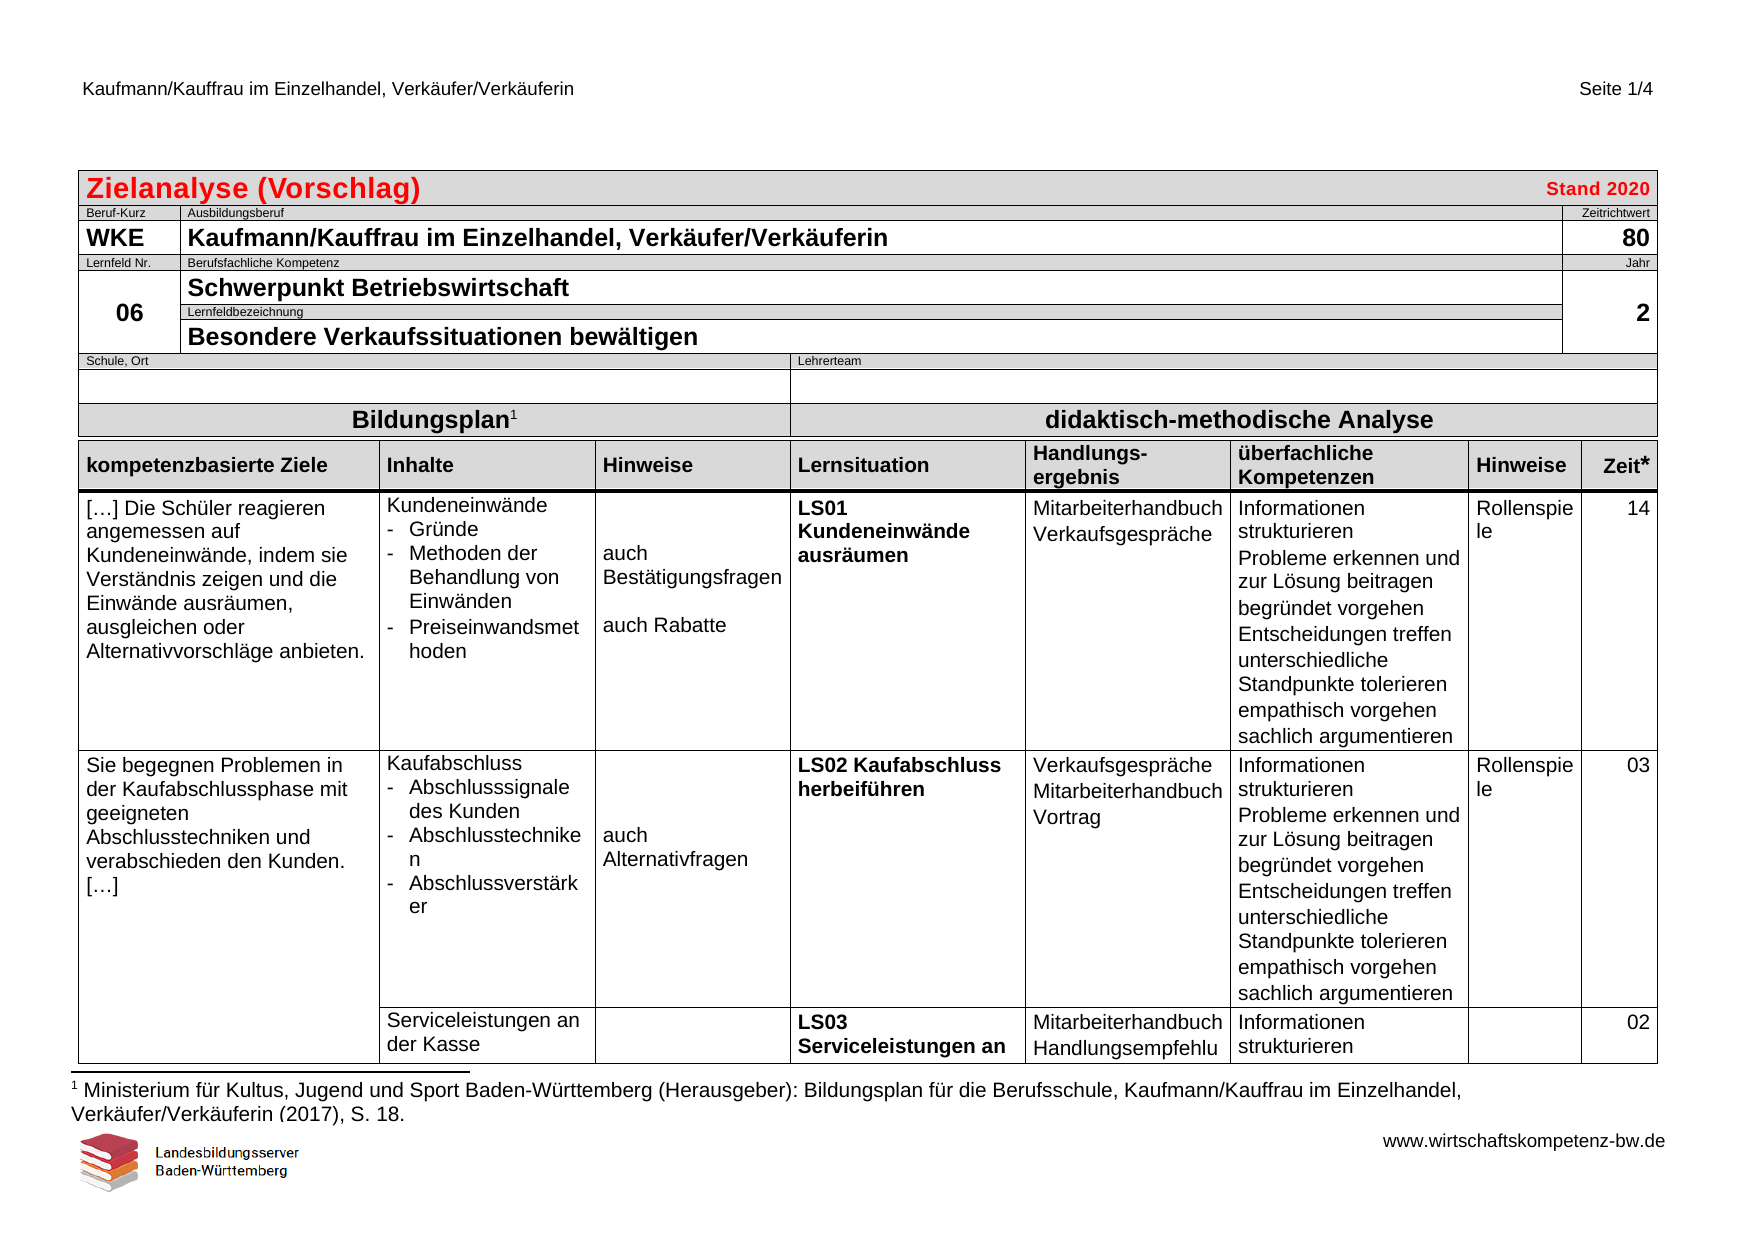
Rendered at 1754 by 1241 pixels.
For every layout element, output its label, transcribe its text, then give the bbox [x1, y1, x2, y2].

table_header Zeit* [1582, 441, 1657, 488]
table_cell 02 [1582, 1008, 1657, 1063]
table_cell Bildungsplan [79, 404, 790, 436]
table_cell Serviceleistungen an der Kasse [380, 1008, 595, 1063]
table_cell Mitarbeiterhandbuch Handlungsempfehlung [1026, 1008, 1230, 1063]
table_cell Beruf-Kurz [79, 206, 180, 220]
table_cell Lehrerteam [791, 354, 1657, 368]
table_cell Lernfeldbezeichnung [181, 305, 1562, 319]
table_cell [79, 370, 790, 402]
table_header kompetenzbasierte Ziele [79, 441, 379, 488]
table_cell Verkaufsgespräche Mitarbeiterhandbuch Vortrag [1026, 751, 1230, 1007]
table_cell Schule, Ort [79, 354, 790, 368]
table_cell Besondere Verkaufssituationen bewältigen [181, 320, 1562, 353]
picture [70, 1122, 306, 1197]
table_cell Rollenspiele [1469, 493, 1581, 749]
table_cell didaktisch-methodische Analyse [791, 404, 1657, 436]
table_cell Rollenspiele [1469, 751, 1581, 1007]
table_cell auch Bestätigungsfragen auch Rabatte [596, 493, 790, 749]
table_cell LS01 Kundeneinwände ausräumen [791, 493, 1025, 749]
table_cell LS03 Serviceleistungen an der Kasse anbieten [791, 1008, 1025, 1063]
table_cell Lernfeld Nr. [79, 255, 180, 270]
table_cell [596, 1008, 790, 1063]
table_cell 2 [1563, 271, 1657, 353]
table_cell Berufsfachliche Kompetenz [181, 255, 1562, 270]
table_cell LS02 Kaufabschluss herbeiführen [791, 751, 1025, 1007]
table_cell Informationen strukturieren begründet vorgehen Entscheidungen treffen [1231, 1008, 1468, 1063]
table_cell Sie begegnen Problemen in der Kaufabschlussphase mit geeigneten Abschlusstechniken und verabschieden den Kunden. […] [79, 751, 379, 1063]
table_header Lernsituation [791, 441, 1025, 488]
table_header Hinweise [596, 441, 790, 488]
table_cell [791, 370, 1657, 402]
table_cell 14 [1582, 493, 1657, 749]
table_cell [1469, 1008, 1581, 1063]
table_header überfachliche Kompetenzen [1231, 441, 1468, 488]
table_header Zielanalyse (Vorschlag) [79, 171, 790, 205]
table_cell 80 [1563, 221, 1657, 254]
table_header Hinweise [1469, 441, 1581, 488]
table_header Stand 2020 [790, 171, 1657, 205]
table_header Inhalte [380, 441, 595, 488]
table_cell 03 [1582, 751, 1657, 1007]
table_cell Mitarbeiterhandbuch Verkaufsgespräche [1026, 493, 1230, 749]
table_cell auch Alternativfragen [596, 751, 790, 1007]
table_cell Kundeneinwände Gründe Methoden der Behandlung von Einwänden Preiseinwandsmethoden [380, 493, 595, 749]
table_cell Kaufabschluss Abschlusssignale des Kunden Abschlusstechniken Abschlussverstärker [380, 751, 595, 1007]
table_cell Zeitrichtwert [1563, 206, 1657, 220]
table_cell 06 [79, 271, 180, 353]
table_cell Jahr [1563, 255, 1657, 270]
table_cell Ausbildungsberuf [181, 206, 1562, 220]
table_cell WKE [79, 221, 180, 254]
table_cell Schwerpunkt Betriebswirtschaft [181, 271, 1562, 304]
table_cell Kaufmann/Kauffrau im Einzelhandel, Verkäufer/Verkäuferin [181, 221, 1562, 254]
table_header Handlungs- ergebnis [1026, 441, 1230, 488]
table_cell […] Die Schüler reagieren angemessen auf Kundeneinwände, indem sie Verständnis zeigen und die Einwände ausräumen, ausgleichen oder Alternativvorschläge anbieten. [79, 493, 379, 749]
